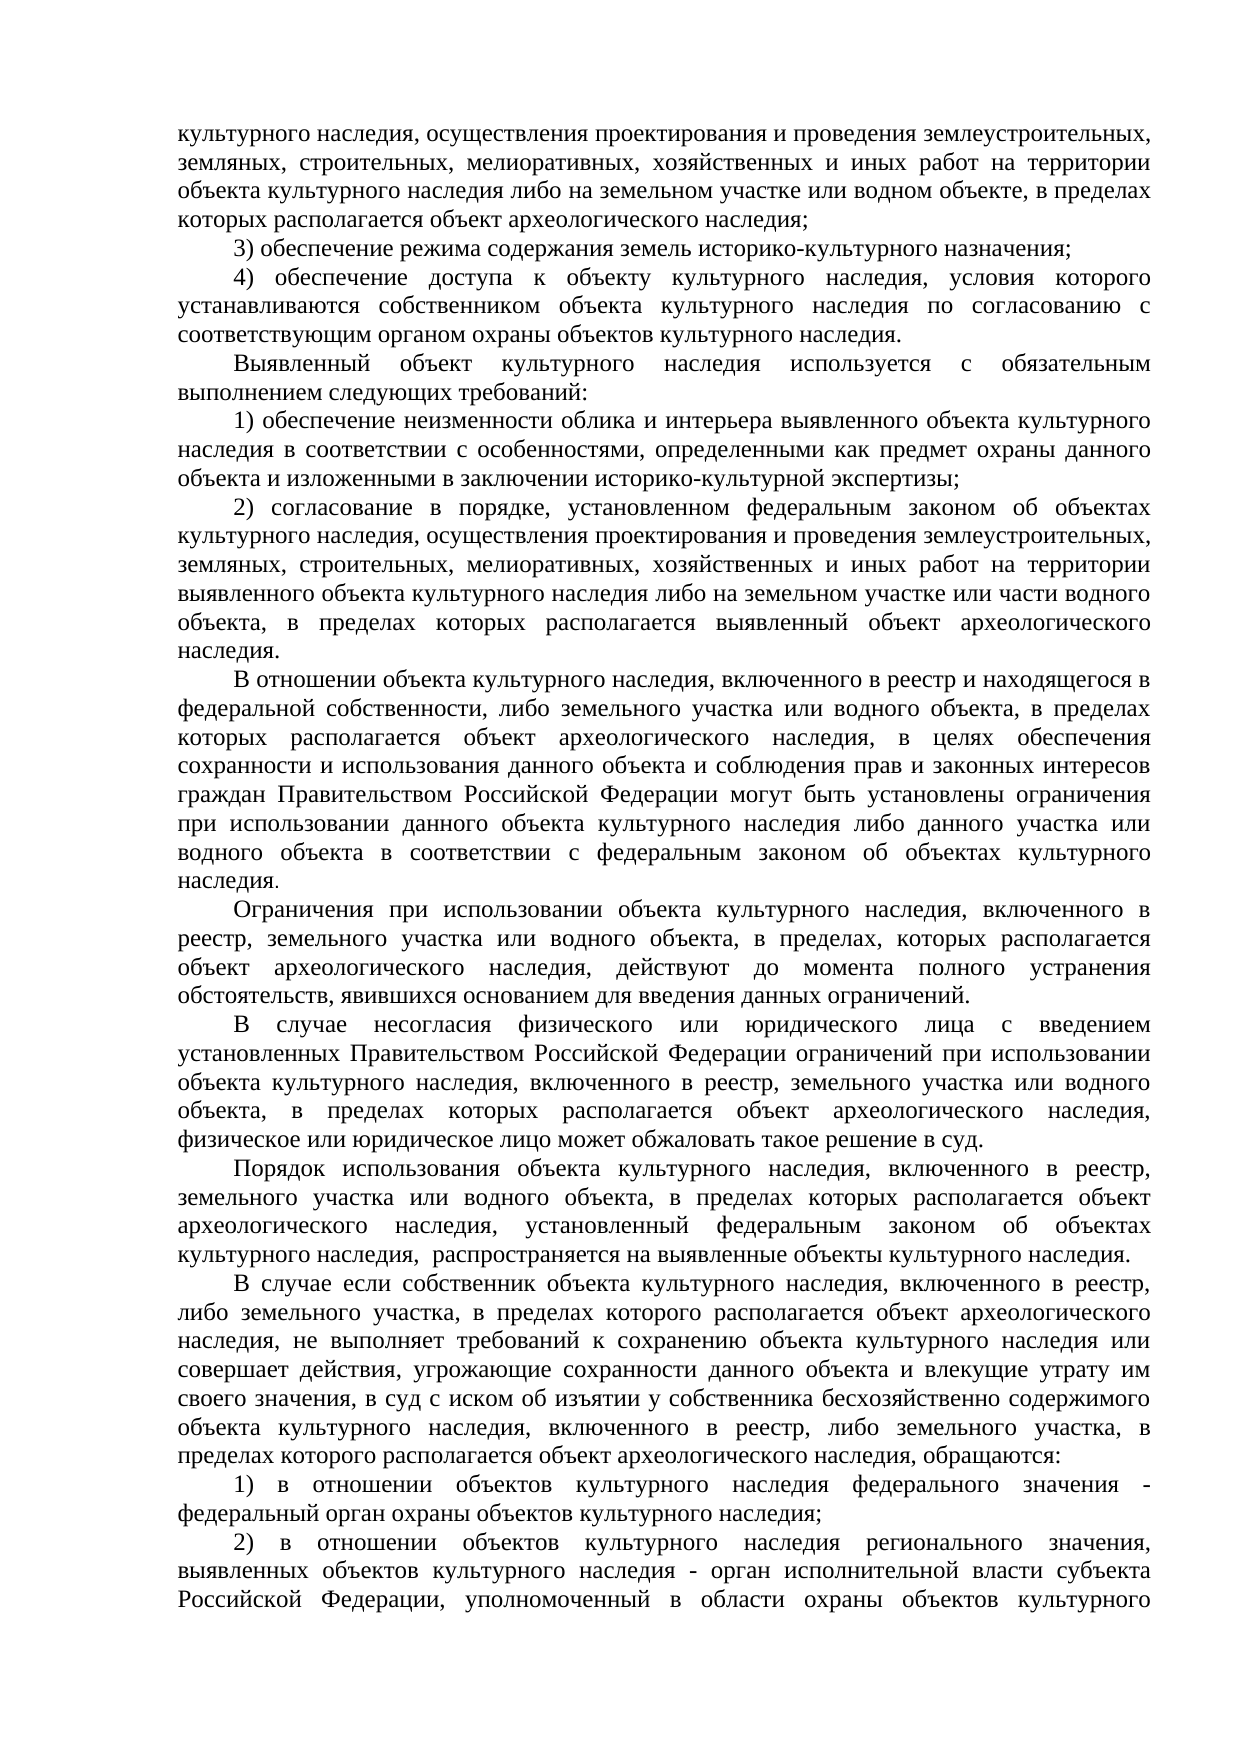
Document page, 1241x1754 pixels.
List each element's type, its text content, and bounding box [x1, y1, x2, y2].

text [177, 1527, 1152, 1613]
text Ограничения при использовании объекта культурного наследия, включенного в реестр, земельного участка или водного объекта, в пределах, которых располагается объект археологического наследия, действуют до момента полного устранения обстоятельств, явившихся основанием для введения данных ограничений. [177, 894, 1152, 1009]
text 3) обеспечение режима содержания земель историко-культурного назначения; [177, 233, 1152, 262]
text В случае если собственник объекта культурного наследия, включенного в реестр, либо земельного участка, в пределах которого располагается объект археологического наследия, не выполняет требований к сохранению объекта культурного наследия или совершает действия, угрожающие сохранности данного объекта и влекущие утрату им своего значения, в суд с иском об изъятии у собственника бесхозяйственно содержимого объекта культурного наследия, включенного в реестр, либо земельного участка, в пределах которого располагается объект археологического наследия, обращаются: [177, 1268, 1152, 1469]
text В случае несогласия физического или юридического лица с введением установленных Правительством Российской Федерации ограничений при использовании объекта культурного наследия, включенного в реестр, земельного участка или водного объекта, в пределах которых располагается объект археологического наследия, физическое или юридическое лицо может обжаловать такое решение в суд. [177, 1009, 1152, 1153]
text Выявленный объект культурного наследия используется с обязательным выполнением следующих требований: [177, 348, 1152, 406]
text 1) в отношении объектов культурного наследия федерального значения - федеральный орган охраны объектов культурного наследия; [177, 1469, 1152, 1527]
text 2) согласование в порядке, установленном федеральным законом об объектах культурного наследия, осуществления проектирования и проведения землеустроительных, земляных, строительных, мелиоративных, хозяйственных и иных работ на территории выявленного объекта культурного наследия либо на земельном участке или части водного объекта, в пределах которых располагается выявленный объект археологического наследия. [177, 492, 1152, 664]
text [177, 118, 1152, 233]
text В отношении объекта культурного наследия, включенного в реестр и находящегося в федеральной собственности, либо земельного участка или водного объекта, в пределах которых располагается объект археологического наследия, в целях обеспечения сохранности и использования данного объекта и соблюдения прав и законных интересов граждан Правительством Российской Федерации могут быть установлены ограничения при использовании данного объекта культурного наследия либо данного участка или водного объекта в соответствии с федеральным законом об объектах культурного наследия. [177, 664, 1152, 894]
text 1) обеспечение неизменности облика и интерьера выявленного объекта культурного наследия в соответствии с особенностями, определенными как предмет охраны данного объекта и изложенными в заключении историко-культурной экспертизы; [177, 406, 1152, 492]
text 4) обеспечение доступа к объекту культурного наследия, условия которого устанавливаются собственником объекта культурного наследия по согласованию с соответствующим органом охраны объектов культурного наследия. [177, 262, 1152, 348]
text Порядок использования объекта культурного наследия, включенного в реестр, земельного участка или водного объекта, в пределах которых располагается объект археологического наследия, установленный федеральным законом об объектах культурного наследия, распространяется на выявленные объекты культурного наследия. [177, 1153, 1152, 1268]
